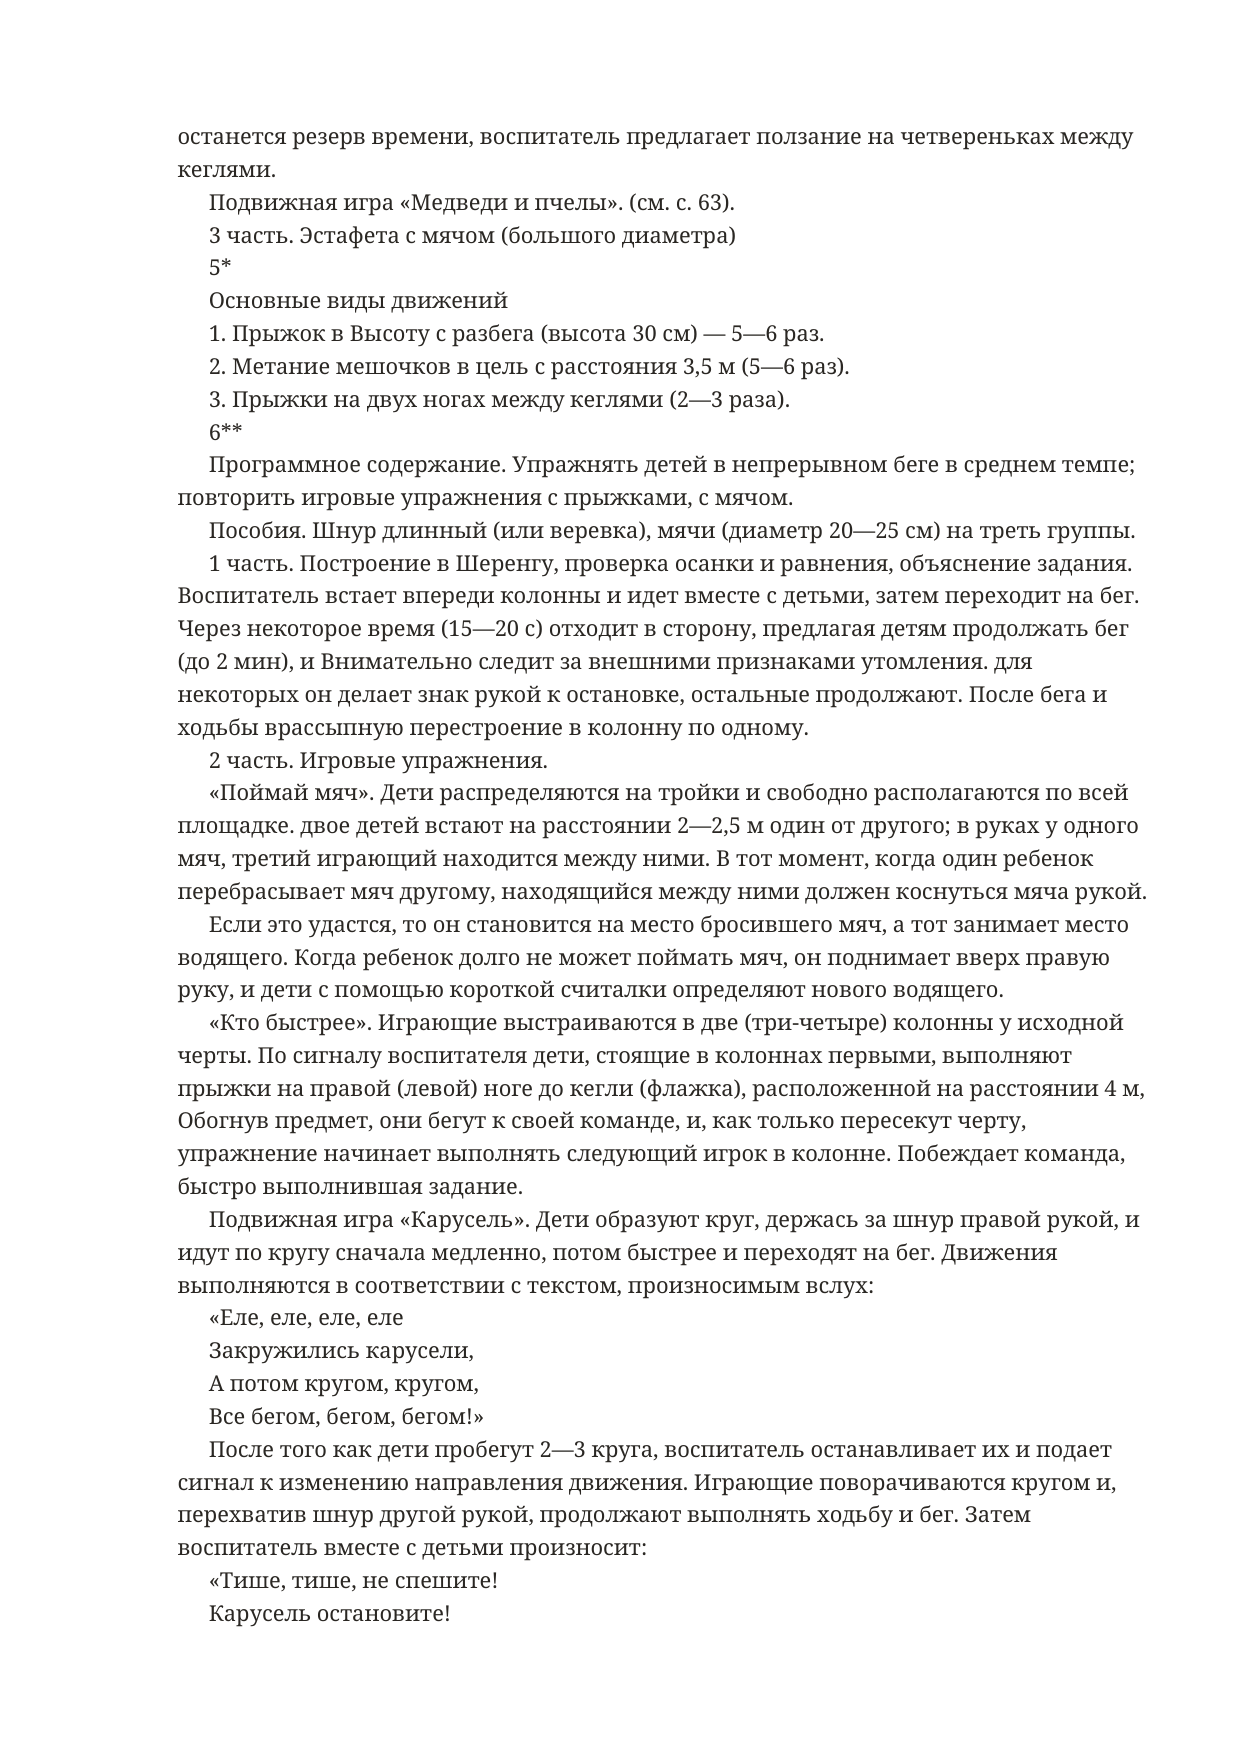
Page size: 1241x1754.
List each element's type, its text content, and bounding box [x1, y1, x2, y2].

text 5* [177, 249, 1152, 282]
text 2. Метание мешочков в цель с расстояния 3,5 м (5—6 раз). [177, 348, 1152, 381]
text «Еле, еле, еле, еле [177, 1299, 1152, 1332]
text «Кто быстрее». Играющие выстраиваются в две (три-четыре) колонны у исходной черты. По сигналу воспитателя дети, стоящие в колоннах первыми, выполняют прыжки на правой (левой) ноге до кегли (флажка), расположенной на расстоянии 4 м, Обогнув предмет, они бегут к своей команде, и, как только пересекут черту, упражнение начинает выполнять следующий игрок в колонне. Побеждает команда, быстро выполнившая задание. [177, 1004, 1152, 1201]
text 3. Прыжки на двух ногах между кеглями (2—3 раза). [177, 381, 1152, 413]
text Все бегом, бегом, бегом!» [177, 1398, 1152, 1431]
text Подвижная игра «Медведи и пчелы». (см. с. 63). [177, 184, 1152, 217]
text Подвижная игра «Карусель». Дети образуют круг, держась за шнур правой рукой, и идут по кругу сначала медленно, потом быстрее и переходят на бег. Движения выполняются в соответствии с текстом, произносимым вслух: [177, 1201, 1152, 1299]
text Карусель остановите! [177, 1595, 1152, 1627]
text 6** [177, 413, 1152, 446]
text «Поймай мяч». Дети распределяются на тройки и свободно располагаются по всей площадке. двое детей встают на расстоянии 2—2,5 м один от другого; в руках у одного мяч, третий играющий находится между ними. В тот момент, когда один ребенок перебрасывает мяч другому, находящийся между ними должен коснуться мяча рукой. [177, 774, 1152, 906]
text 3 часть. Эстафета с мячом (большого диаметра) [177, 217, 1152, 249]
text Закружились карусели, [177, 1332, 1152, 1365]
text А потом кругом, кругом, [177, 1365, 1152, 1398]
text Основные виды движений [177, 282, 1152, 315]
text 2 часть. Игровые упражнения. [177, 742, 1152, 774]
text 1 часть. Построение в Шеренгу, проверка осанки и равнения, объяснение задания. Воспитатель встает впереди колонны и идет вместе с детьми, затем переходит на бег. Через некоторое время (15—20 с) отходит в сторону, предлагая детям продолжать бег (до 2 мин), и Внимательно следит за внешними признаками утомления. для некоторых он делает знак рукой к остановке, остальные продолжают. После бега и ходьбы врассыпную перестроение в колонну по одному. [177, 545, 1152, 742]
text После того как дети пробегут 2—3 круга, воспитатель останавливает их и подает сигнал к изменению направления движения. Играющие поворачиваются кругом и, перехватив шнур другой рукой, продолжают выполнять ходьбу и бег. Затем воспитатель вместе с детьми произносит: [177, 1431, 1152, 1562]
text Программное содержание. Упражнять детей в непрерывном беге в среднем темпе; повторить игровые упражнения с прыжками, с мячом. [177, 446, 1152, 512]
text Пособия. Шнур длинный (или веревка), мячи (диаметр 20—25 см) на треть группы. [177, 512, 1152, 545]
text «Тише, тише, не спешите! [177, 1562, 1152, 1595]
text Если это удастся, то он становится на место бросившего мяч, а тот занимает место водящего. Когда ребенок долго не может поймать мяч, он поднимает вверх правую руку, и дети с помощью короткой считалки определяют нового водящего. [177, 906, 1152, 1004]
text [177, 118, 1152, 184]
text 1. Прыжок в Высоту с разбега (высота 30 см) — 5—6 раз. [177, 315, 1152, 348]
